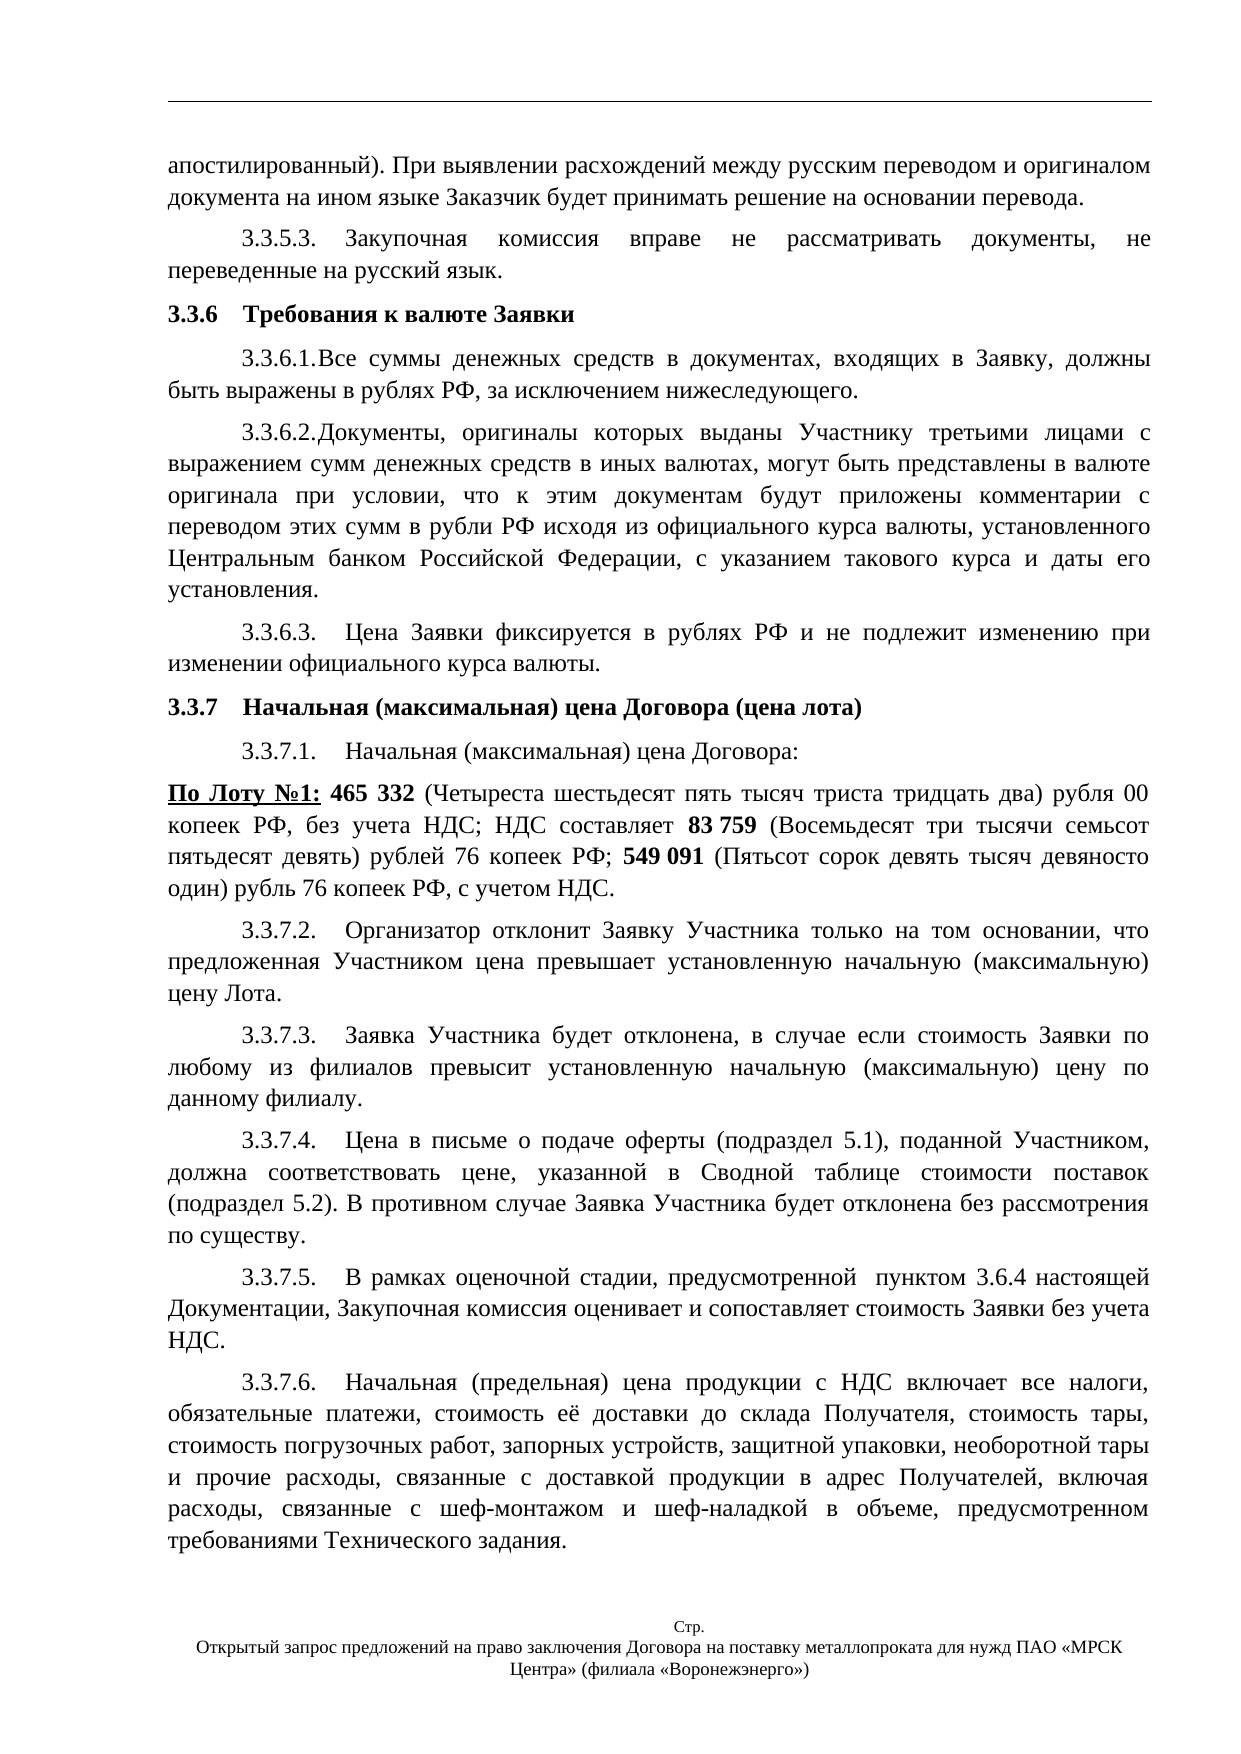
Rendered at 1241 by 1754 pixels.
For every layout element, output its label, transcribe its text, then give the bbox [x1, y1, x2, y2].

list Организатор отклонит Заявку Участника только на том основании, что предложенная Участником цена превышает установленную начальную (максимальную) цену Лота. [168, 915, 1150, 1007]
list Цена в письме о подаче оферты (подраздел 5.1), поданной Участником, должна соответствовать цене, указанной в Сводной таблице стоимости поставок (подраздел 5.2). В противном случае Заявка Участника будет отклонена без рассмотрения по существу. [168, 1125, 1150, 1248]
list Закупочная комиссия вправе не рассматривать документы, не переведенные на русский язык. [168, 223, 1152, 284]
list Начальная (предельная) цена продукции с НДС включает все налоги, обязательные платежи, стоимость её доставки до склада Получателя, стоимость тары, стоимость погрузочных работ, запорных устройств, защитной упаковки, необоротной тары и прочие расходы, связанные с доставкой продукции в адрес Получателей, включая расходы, связанные с шеф-монтажом и шеф-наладкой в объеме, предусмотренном требованиями Технического задания. [168, 1367, 1150, 1553]
list Все суммы денежных средств в документах, входящих в Заявку, должны быть выражены в рублях РФ, за исключением нижеследующего. [168, 343, 1152, 403]
text По Лоту №1: 465 332 (Четыреста шестьдесят пять тысяч триста тридцать два) рубля 00 копеек РФ, без учета НДС; НДС составляет 83 759 (Восемьдесят три тысячи семьсот пятьдесят девять) рублей 76 копеек РФ; 549 091 (Пятьсот сорок девять тысяч девяносто один) рубль 76 копеек РФ, с учетом НДС. [168, 778, 1150, 902]
list В рамках оценочной стадии, предусмотренной пунктом 3.6.4 настоящей Документации, Закупочная комиссия оценивает и сопоставляет стоимость Заявки без учета НДС. [168, 1262, 1150, 1354]
list Цена Заявки фиксируется в рублях РФ и не подлежит изменению при изменении официального курса валюты. [168, 617, 1152, 677]
subtitle Начальная (максимальная) цена Договора (цена лота) [168, 692, 1152, 721]
list Начальная (максимальная) цена Договора: [168, 736, 1150, 765]
subtitle Требования к валюте Заявки [168, 299, 1152, 328]
list Заявка Участника будет отклонена, в случае если стоимость Заявки по любому из филиалов превысит установленную начальную (максимальную) цену по данному филиалу. [168, 1020, 1150, 1112]
list Документы, оригиналы которых выданы Участнику третьими лицами с выражением сумм денежных средств в иных валютах, могут быть представлены в валюте оригинала при условии, что к этим документам будут приложены комментарии с переводом этих сумм в рубли РФ исходя из официального курса валюты, установленного Центральным банком Российской Федерации, с указанием такового курса и даты его установления. [168, 417, 1152, 603]
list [168, 150, 1152, 210]
